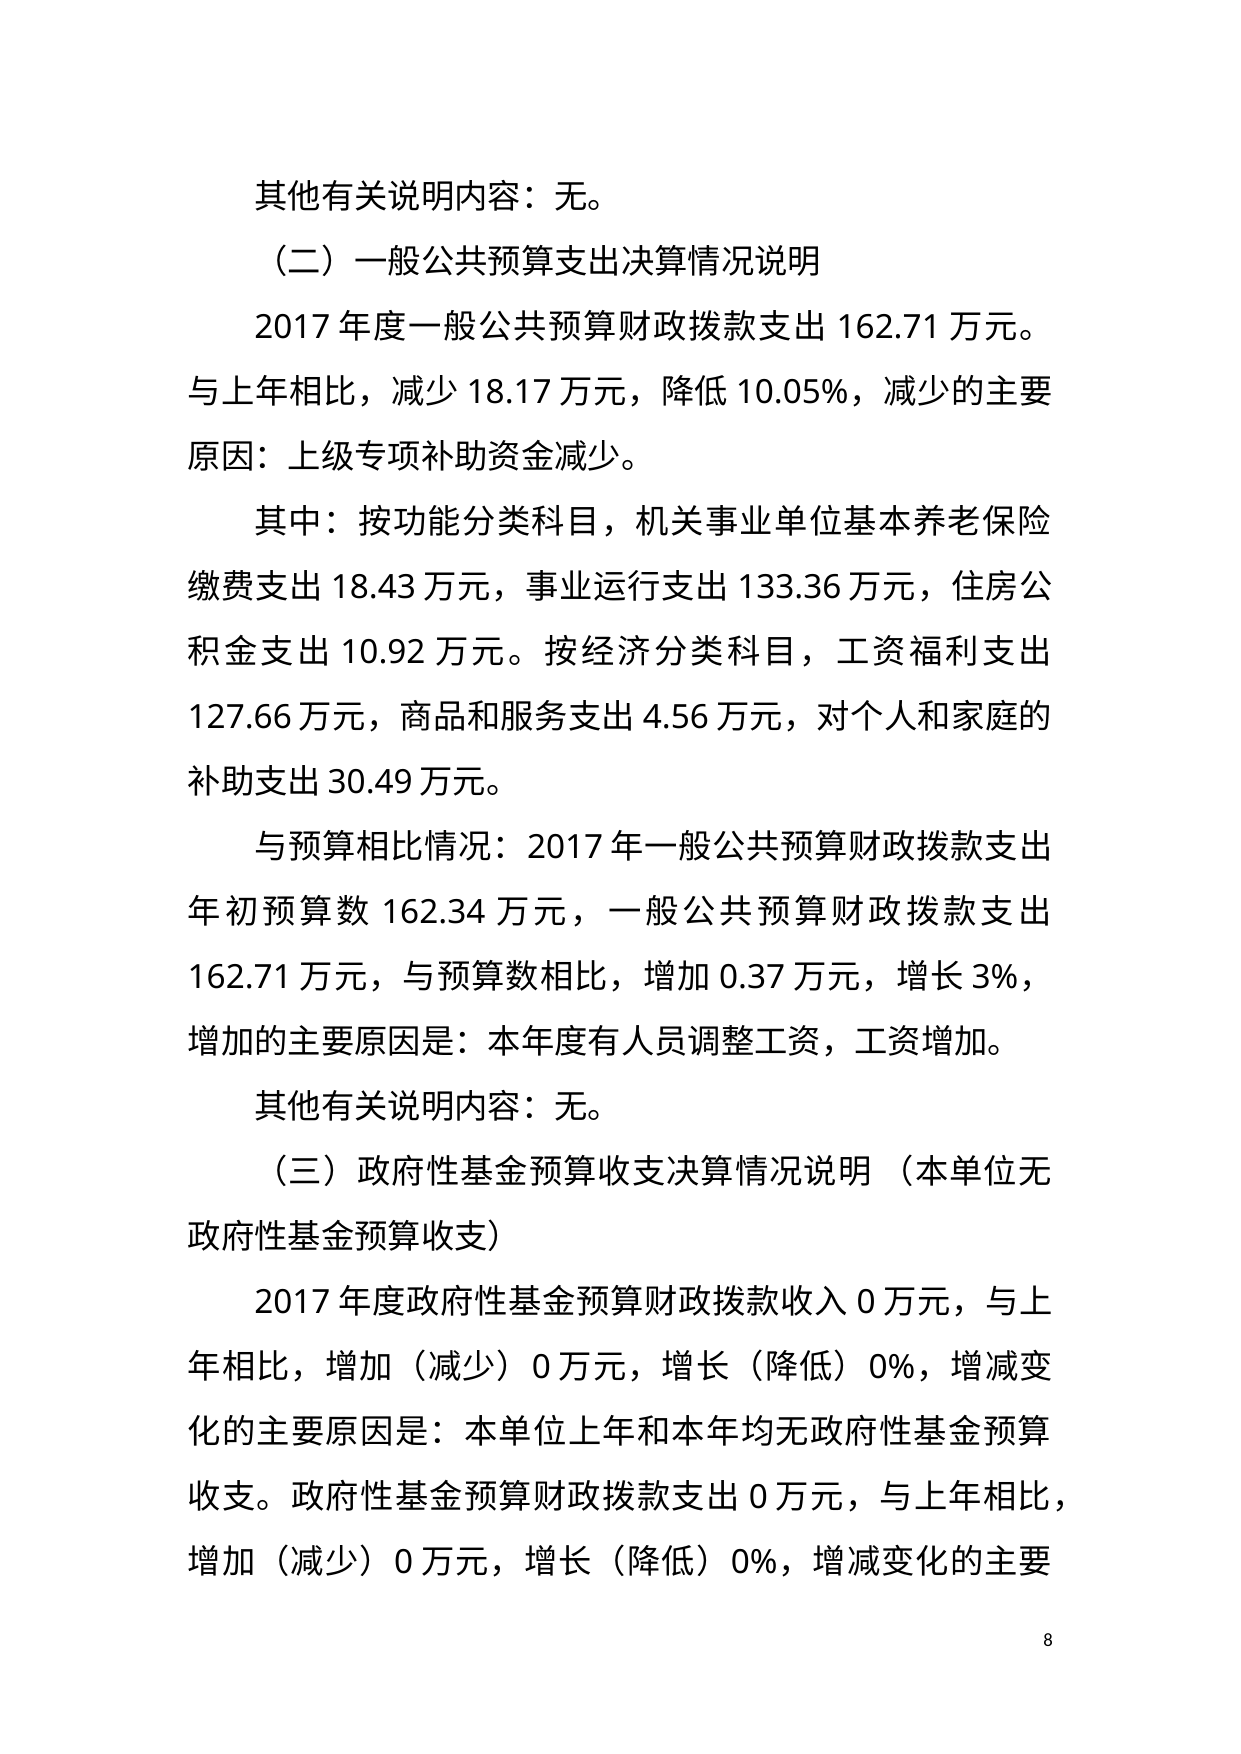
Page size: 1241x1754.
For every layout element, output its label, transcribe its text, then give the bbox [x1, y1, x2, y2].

text （三）政府性基金预算收支决算情况说明 （本单位无政府性基金预算收支） [187, 1137, 1053, 1267]
text 其他有关说明内容：无。 [187, 1072, 1053, 1137]
text （二）一般公共预算支出决算情况说明 [187, 227, 1053, 292]
text 2017年度一般公共预算财政拨款支出162.71万元。与上年相比，减少18.17万元，降低10.05%，减少的主要原因：上级专项补助资金减少。 [187, 292, 1053, 487]
text 其中：按功能分类科目，机关事业单位基本养老保险缴费支出18.43万元，事业运行支出133.36万元，住房公积金支出10.92万元。按经济分类科目，工资福利支出127.66万元，商品和服务支出4.56万元，对个人和家庭的补助支出30.49万元。 [187, 487, 1053, 812]
text 其他有关说明内容：无。 [187, 162, 1053, 227]
text 与预算相比情况：2017年一般公共预算财政拨款支出年初预算数162.34万元，一般公共预算财政拨款支出162.71万元，与预算数相比，增加0.37万元，增长3%，增加的主要原因是：本年度有人员调整工资，工资增加。 [187, 812, 1053, 1072]
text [187, 1267, 1053, 1592]
